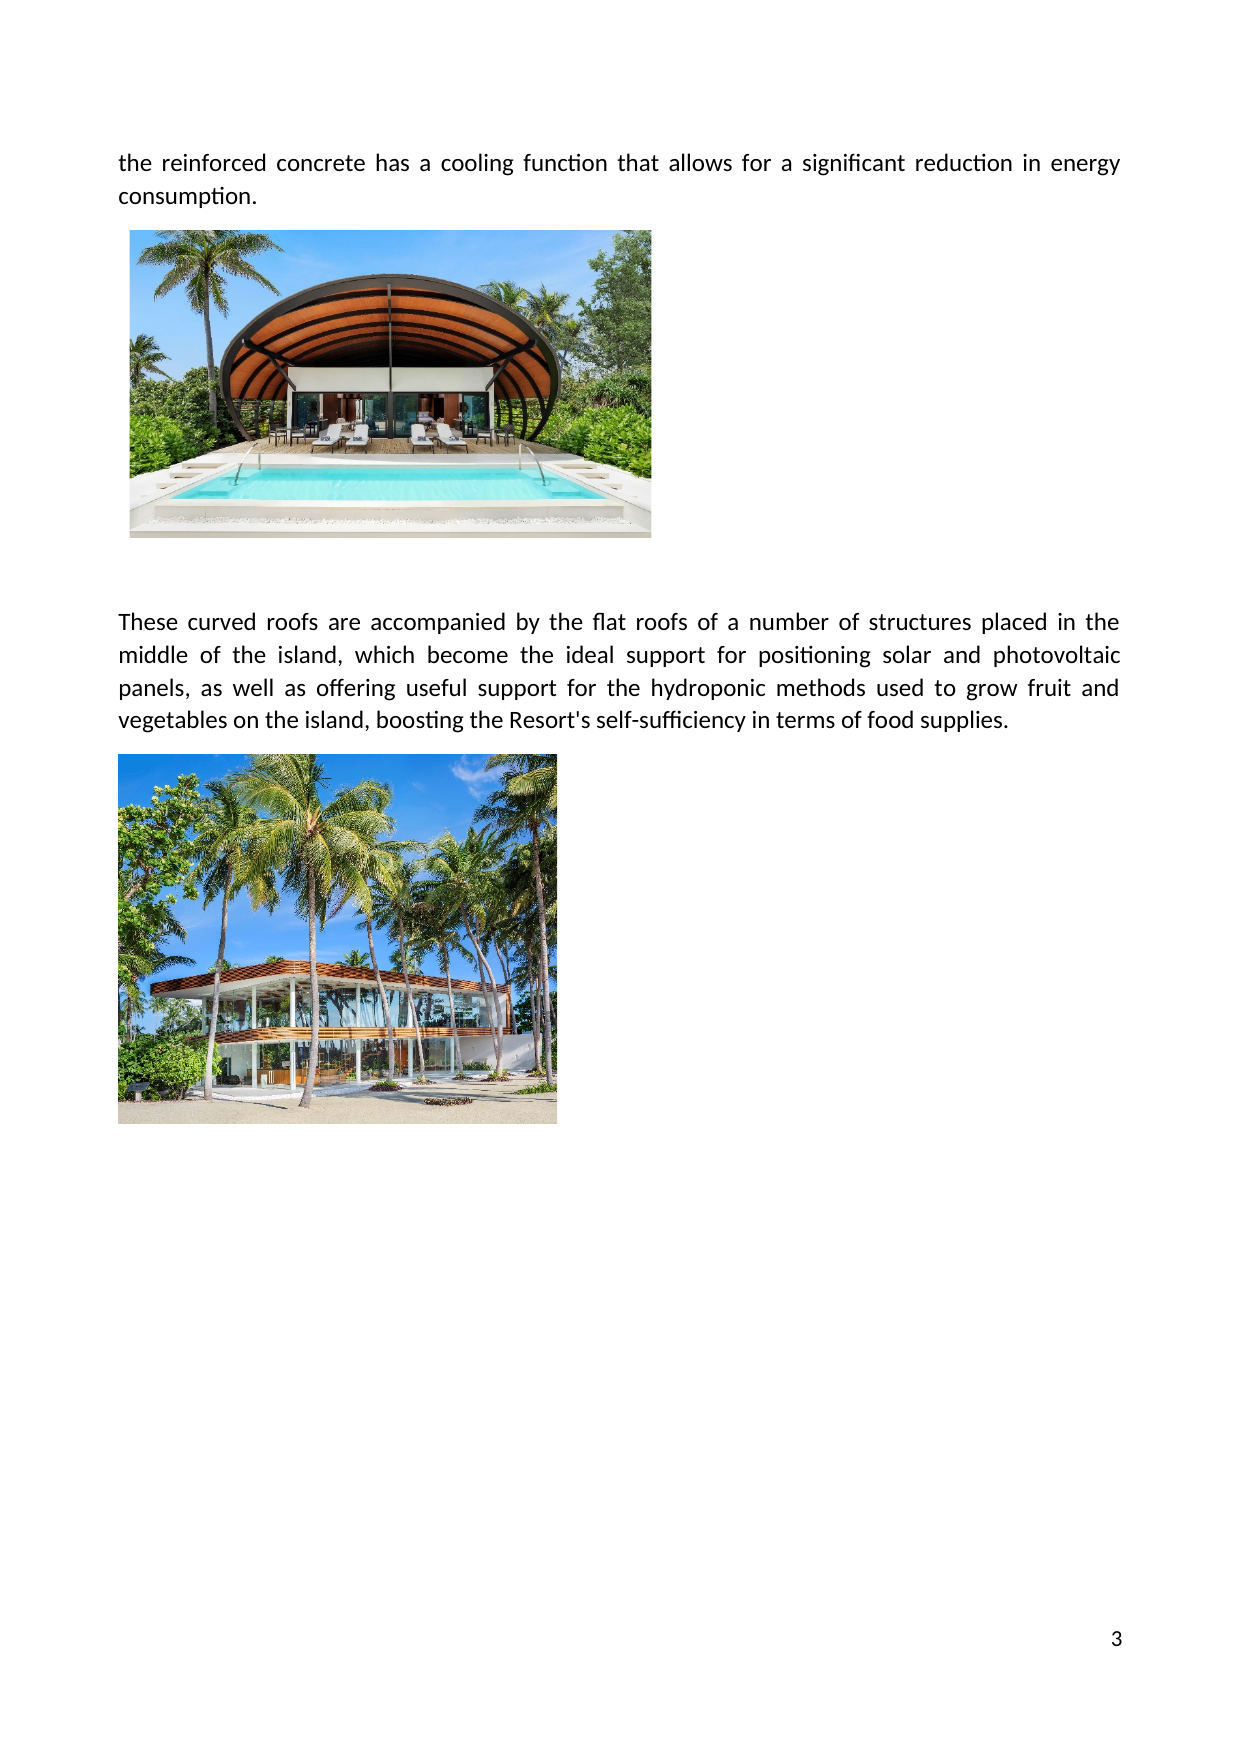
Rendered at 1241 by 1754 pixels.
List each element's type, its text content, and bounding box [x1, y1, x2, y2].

picture [118, 754, 558, 1124]
text These curved roofs are accompanied by the flat roofs of a number of structures placed in the middle of the island, which become the ideal support for positioning solar and photovoltaic panels, as well as offering useful support for the hydroponic methods used to grow fruit and vegetables on the island, boosting the Resort's self-sufficiency in terms of food supplies. [118, 606, 1122, 735]
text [118, 148, 1122, 211]
picture [129, 230, 652, 538]
